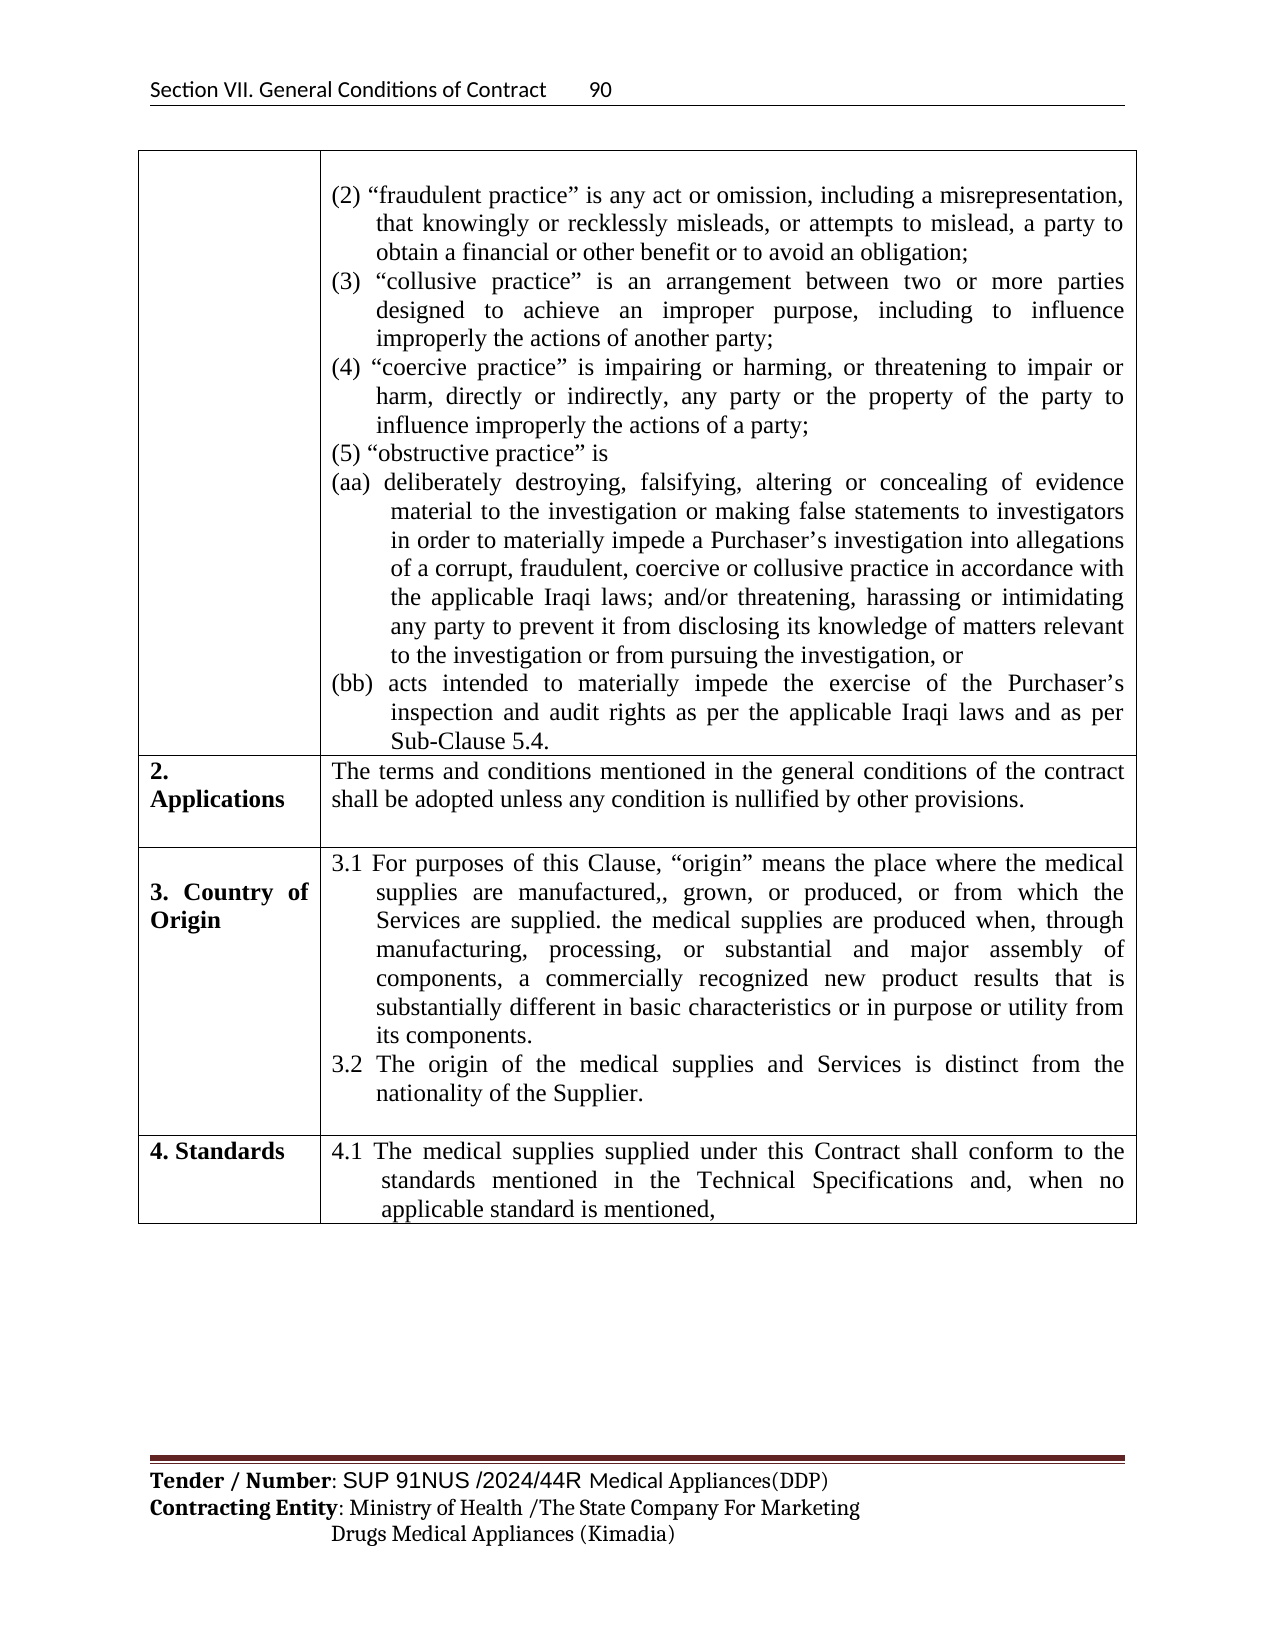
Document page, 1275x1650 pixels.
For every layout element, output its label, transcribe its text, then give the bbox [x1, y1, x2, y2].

table_cell [139, 151, 320, 755]
table_cell (2) “fraudulent practice” is any act or omission, including a misrepresentation, that knowingly or recklessly misleads, or attempts to mislead, a party to obtain a financial or other benefit or to avoid an obligation; (3) “collusive practice” is an arrangement between two or more parties designed to achieve an improper purpose, including to influence improperly the actions of another party; (4) “coercive practice” is impairing or harming, or threatening to impair or harm, directly or indirectly, any party or the property of the party to influence improperly the actions of a party; (5) “obstructive practice” is (aa) deliberately destroying, falsifying, altering or concealing of evidence material to the investigation or making false statements to investigators in order to materially impede a Purchaser’s investigation into allegations of a corrupt, fraudulent, coercive or collusive practice in accordance with the applicable Iraqi laws; and/or threatening, harassing or intimidating any party to prevent it from disclosing its knowledge of matters relevant to the investigation or from pursuing the investigation, or (bb) acts intended to materially impede the exercise of the Purchaser’s inspection and audit rights as per the applicable Iraqi laws and as per Sub-Clause 5.4. [321, 151, 1136, 755]
table_cell 4. Standards [139, 1136, 320, 1223]
table_cell 2. Applications [139, 756, 320, 847]
table_cell 3.1 For purposes of this Clause, “origin” means the place where the medical supplies are manufactured,, grown, or produced, or from which the Services are supplied. the medical supplies are produced when, through manufacturing, processing, or substantial and major assembly of components, a commercially recognized new product results that is substantially different in basic characteristics or in purpose or utility from its components. 3.2 The origin of the medical supplies and Services is distinct from the nationality of the Supplier. [321, 848, 1136, 1135]
table_cell 4.1 The medical supplies supplied under this Contract shall conform to the standards mentioned in the Technical Specifications and, when no applicable standard is mentioned, [321, 1136, 1136, 1223]
table_cell 3. Country of Origin [139, 848, 320, 1135]
table_cell The terms and conditions mentioned in the general conditions of the contract shall be adopted unless any condition is nullified by other provisions. [321, 756, 1136, 847]
